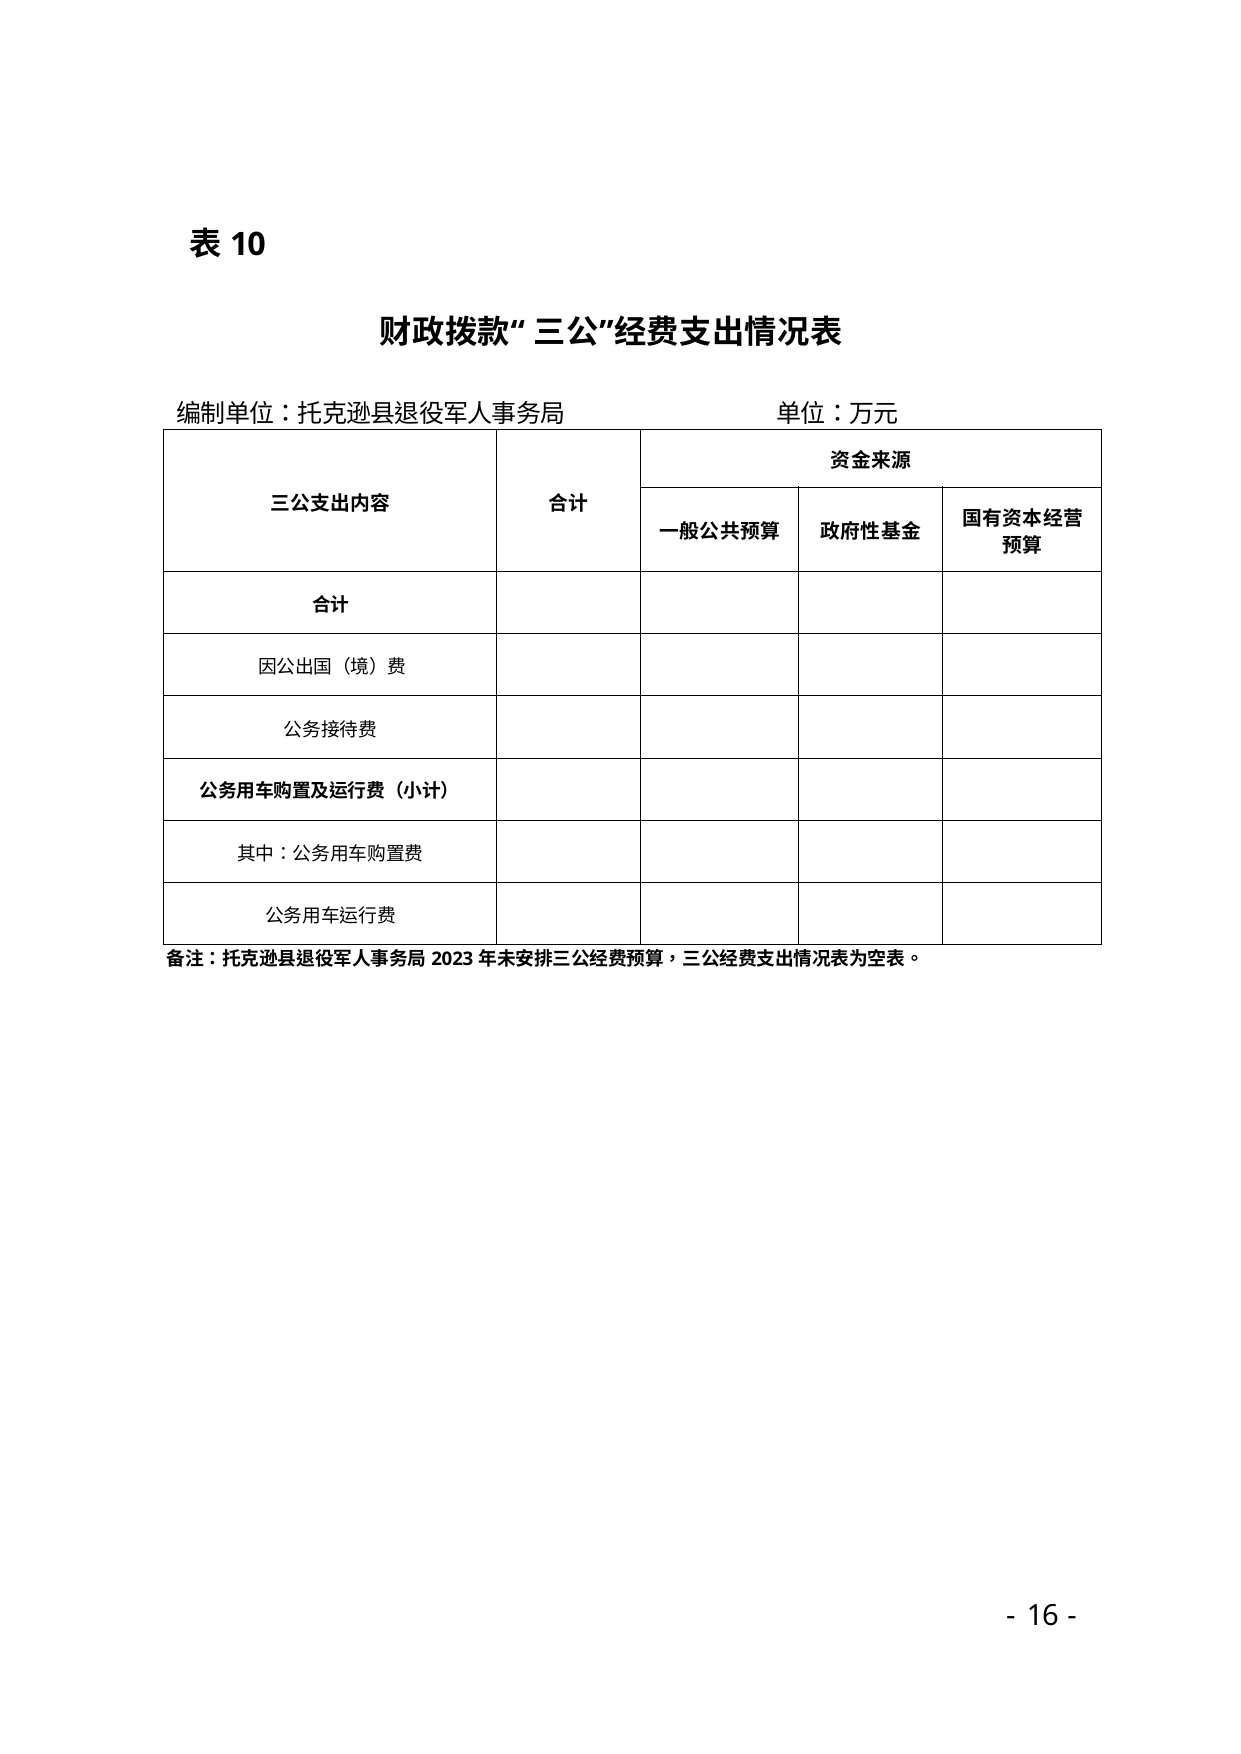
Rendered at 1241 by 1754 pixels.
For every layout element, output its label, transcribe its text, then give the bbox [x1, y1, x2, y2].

table_cell 因公出国（境）费 [164, 634, 496, 695]
table_cell 合计 [164, 572, 496, 633]
table_cell 公务用车购置及运行费（小计） [164, 759, 496, 819]
table_cell 公务接待费 [164, 696, 496, 757]
table_cell [799, 759, 942, 819]
table_cell [799, 634, 942, 695]
table_header 三公支出内容 [164, 430, 496, 571]
table_cell [497, 821, 640, 882]
table_header 资金来源 [641, 430, 1101, 486]
table_cell 国有资本经营 预算 [943, 488, 1101, 571]
table_cell [943, 572, 1101, 633]
table_cell 政府性基金 [799, 488, 942, 571]
table_cell [799, 883, 942, 944]
text 备注：托克逊县退役军人事务局 2023 年未安排三公经费预算，三公经费支出情况表为空表。 [166, 948, 1102, 970]
table_cell [943, 821, 1101, 882]
table_cell [943, 634, 1101, 695]
table_cell 公务用车运行费 [164, 883, 496, 944]
text 财政拨款“ 三公”经费支出情况表 [379, 311, 1102, 351]
text 表 10 [189, 223, 1102, 264]
table_cell [641, 883, 798, 944]
table_cell [641, 634, 798, 695]
table_cell [943, 883, 1101, 944]
table_cell 其中：公务用车购置费 [164, 821, 496, 882]
table_cell [497, 696, 640, 757]
table_header 合计 [497, 430, 640, 571]
table_cell [641, 759, 798, 819]
table_cell [799, 821, 942, 882]
text 编制单位：托克逊县退役军人事务局 单位：万元 [176, 399, 1102, 428]
table_cell [641, 696, 798, 757]
table_cell [497, 883, 640, 944]
table_cell [497, 572, 640, 633]
table_cell [497, 759, 640, 819]
table_cell [799, 572, 942, 633]
table_cell [943, 696, 1101, 757]
table_cell [641, 572, 798, 633]
table_cell [497, 634, 640, 695]
table_cell 一般公共预算 [641, 488, 798, 571]
table_cell [943, 759, 1101, 819]
table_cell [641, 821, 798, 882]
table_cell [799, 696, 942, 757]
